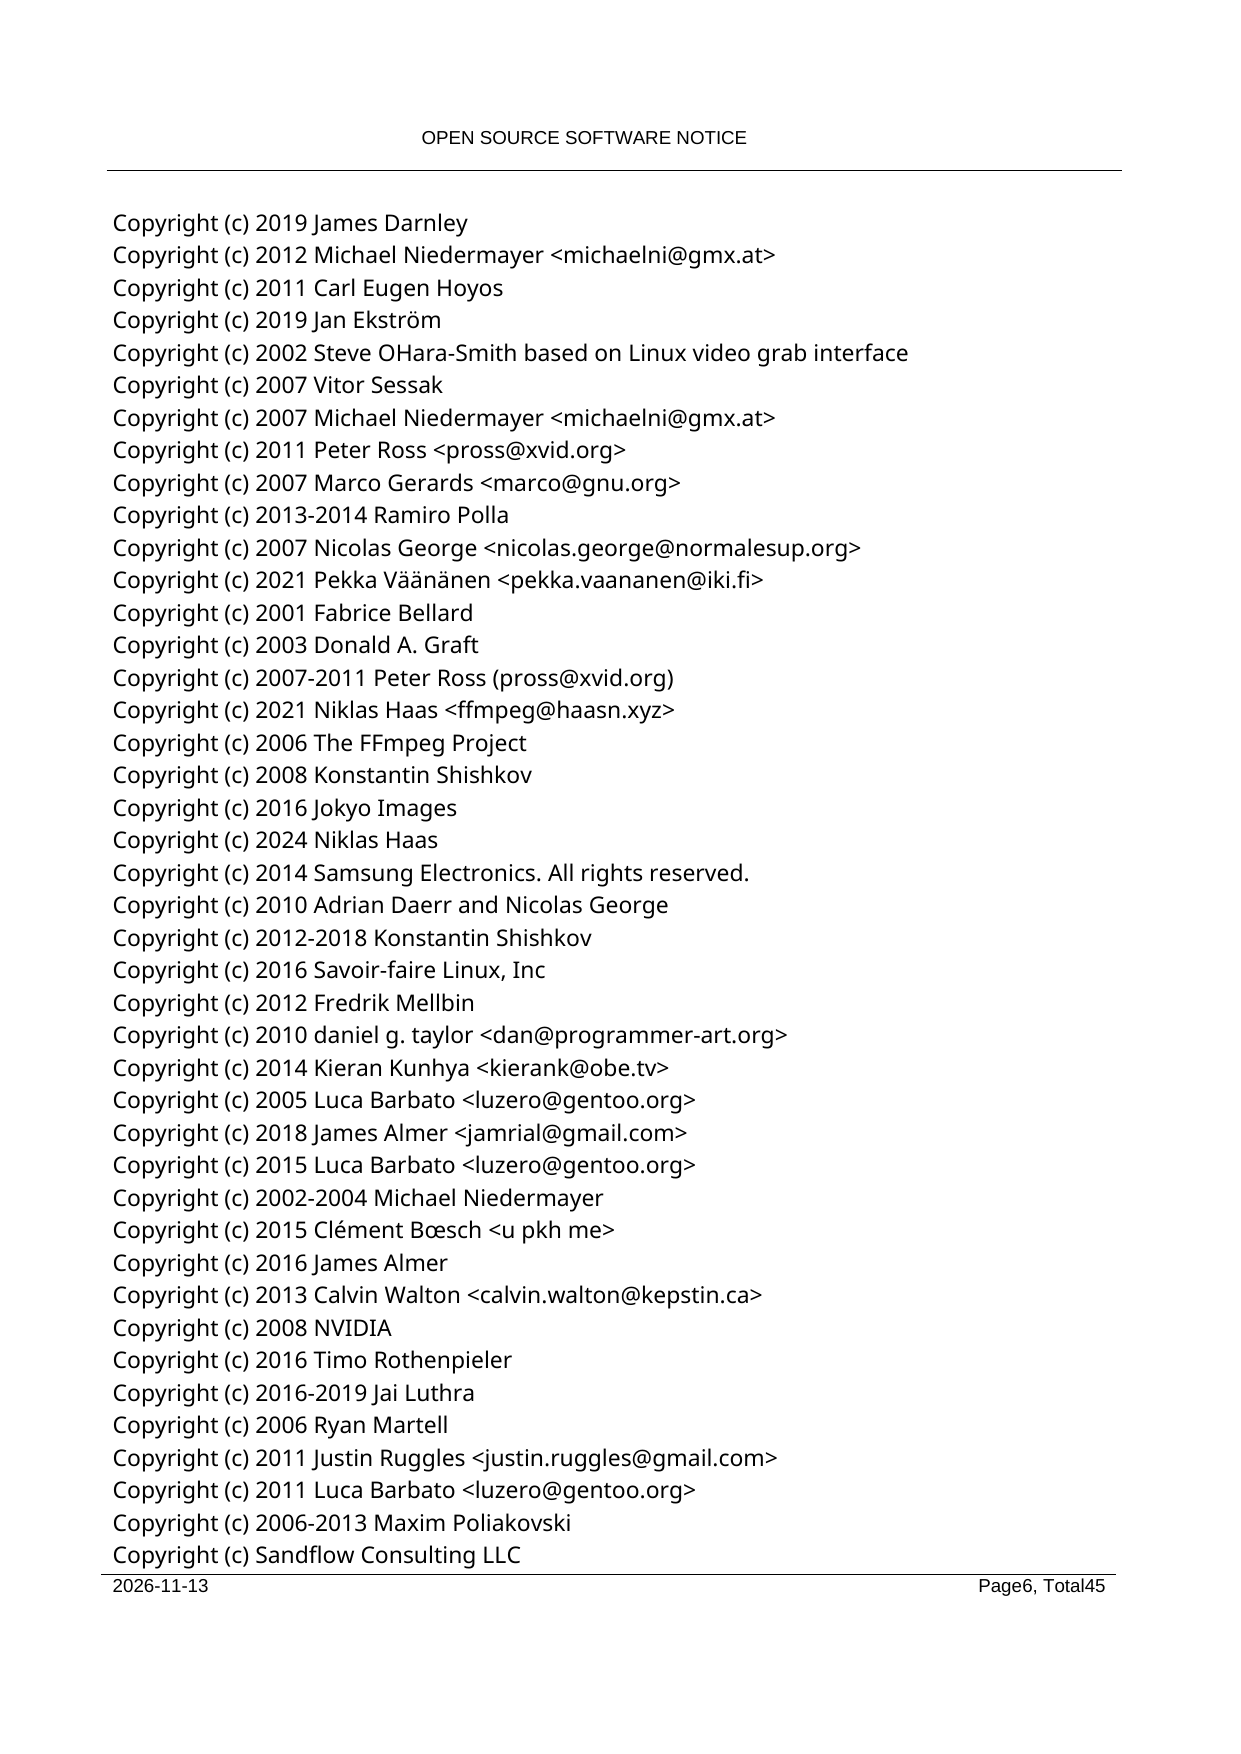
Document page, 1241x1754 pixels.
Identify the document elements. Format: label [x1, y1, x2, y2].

text [112, 206, 1128, 1571]
